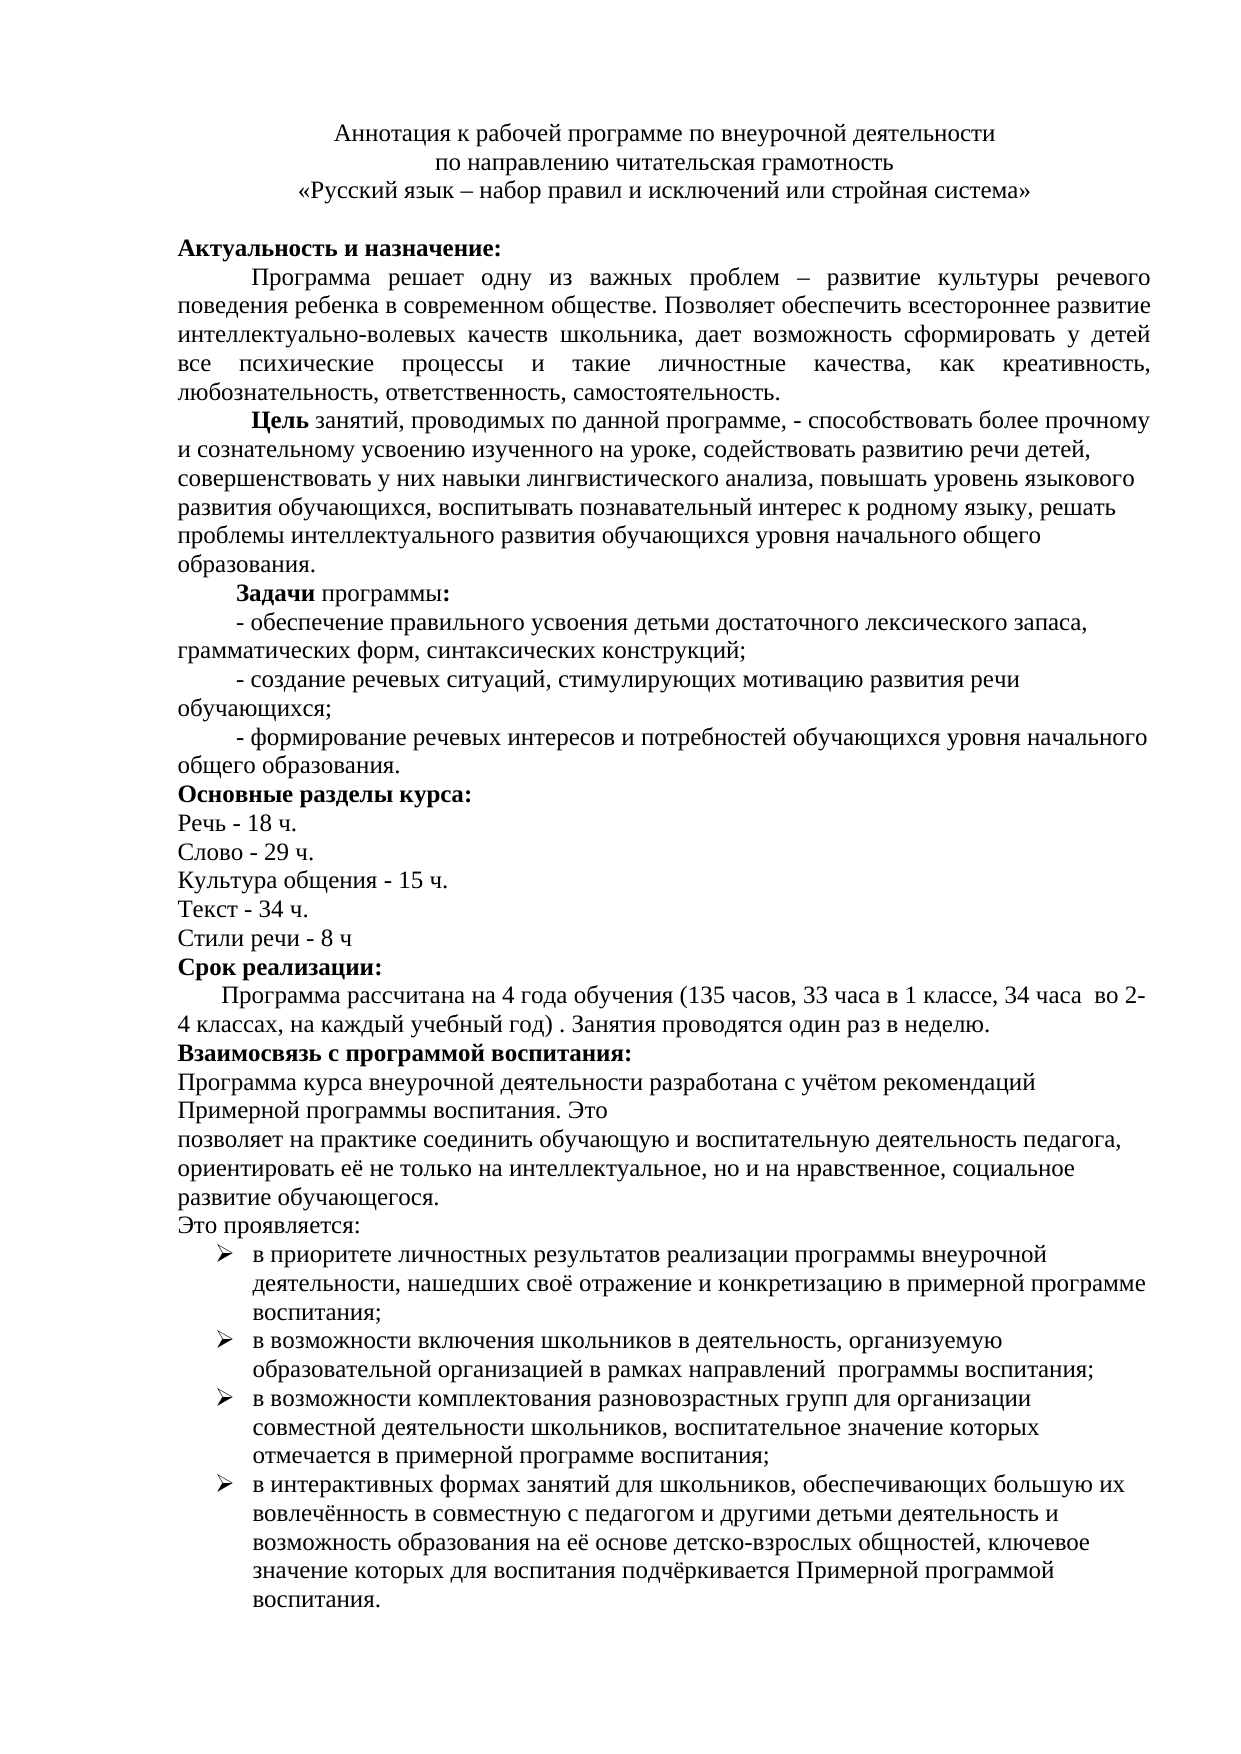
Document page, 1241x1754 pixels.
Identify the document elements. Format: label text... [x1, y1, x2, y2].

text Слово - 29 ч. [177, 837, 1152, 866]
list в интерактивных формах занятий для школьников, обеспечивающих большую их вовлечённость в совместную с педагогом и другими детьми деятельность и возможность образования на её основе детско-взрослых общностей, ключевое значение которых для воспитания подчёркивается Примерной программой воспитания. [215, 1469, 1152, 1613]
text Это проявляется: [177, 1211, 1152, 1239]
text Актуальность и назначение: [177, 233, 1152, 262]
text Программа курса внеурочной деятельности разработана с учётом рекомендаций Примерной программы воспитания. Это [177, 1067, 1152, 1124]
text - формирование речевых интересов и потребностей обучающихся уровня начального общего образования. [177, 722, 1152, 779]
text Основные разделы курса: [177, 779, 1152, 808]
text - создание речевых ситуаций, стимулирующих мотивацию развития речи обучающихся; [177, 664, 1152, 722]
text - обеспечение правильного усвоения детьми достаточного лексического запаса, грамматических форм, синтаксических конструкций; [177, 607, 1152, 664]
text Культура общения - 15 ч. [177, 866, 1152, 894]
text Текст - 34 ч. [177, 894, 1152, 923]
text Срок реализации: [177, 952, 1152, 981]
text по направлению читательская грамотность [177, 147, 1152, 176]
text Взаимосвязь с программой воспитания: [177, 1038, 1152, 1067]
list в возможности включения школьников в деятельность, организуемую образовательной организацией в рамках направлений программы воспитания; [215, 1326, 1152, 1383]
text Стили речи - 8 ч [177, 923, 1152, 952]
text Программа решает одну из важных проблем – развитие культуры речевого поведения ребенка в современном обществе. Позволяет обеспечить всестороннее развитие интеллектуально-волевых качеств школьника, дает возможность сформировать у детей все психические процессы и такие личностные качества, как креативность, любознательность, ответственность, самостоятельность. [177, 262, 1152, 406]
text Задачи программы: [177, 578, 1152, 607]
text Программа рассчитана на 4 года обучения (135 часов, 33 часа в 1 классе, 34 часа во 2-4 классах, на каждый учебный год) . Занятия проводятся один раз в неделю. [177, 981, 1152, 1038]
text позволяет на практике соединить обучающую и воспитательную деятельность педагога, ориентировать её не только на интеллектуальное, но и на нравственное, социальное развитие обучающегося. [177, 1124, 1152, 1211]
text Речь - 18 ч. [177, 808, 1152, 837]
text Аннотация к рабочей программе по внеурочной деятельности [177, 118, 1152, 147]
list в возможности комплектования разновозрастных групп для организации совместной деятельности школьников, воспитательное значение которых отмечается в примерной программе воспитания; [215, 1383, 1152, 1469]
text «Русский язык – набор правил и исключений или стройная система» [177, 176, 1152, 204]
list в приоритете личностных результатов реализации программы внеурочной деятельности, нашедших своё отражение и конкретизацию в примерной программе воспитания; [215, 1239, 1152, 1326]
text Цель занятий, проводимых по данной программе, - способствовать более прочному и сознательному усвоению изученного на уроке, содействовать развитию речи детей, совершенствовать у них навыки лингвистического анализа, повышать уровень языкового развития обучающихся, воспитывать познавательный интерес к родному языку, решать проблемы интеллектуального развития обучающихся уровня начального общего образования. [177, 406, 1152, 578]
